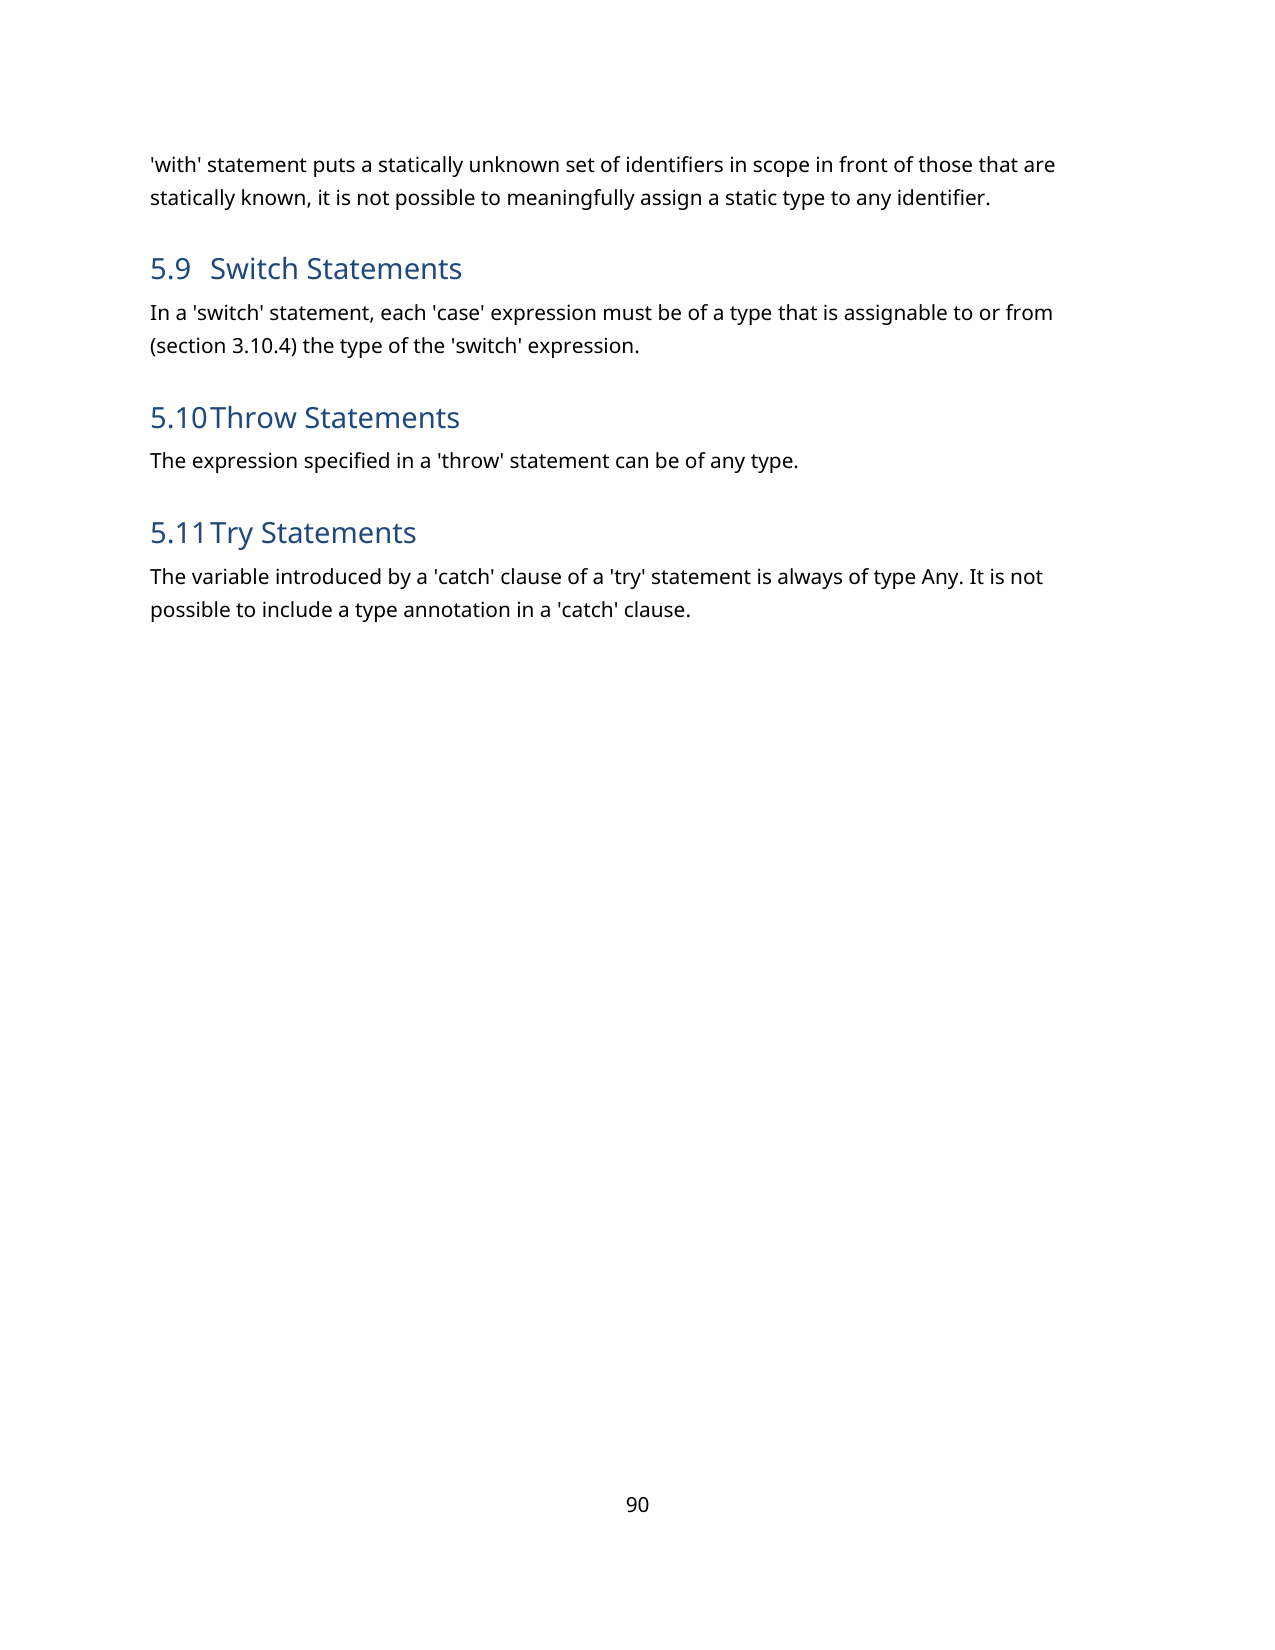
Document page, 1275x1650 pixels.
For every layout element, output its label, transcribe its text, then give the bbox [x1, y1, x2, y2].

subtitle Switch Statements [150, 248, 1125, 288]
text In a 'switch' statement, each 'case' expression must be of a type that is assignable to or from (section 3.10.4) the type of the 'switch' expression. [150, 298, 1125, 359]
subtitle Try Statements [150, 513, 1125, 552]
subtitle Throw Statements [150, 397, 1125, 437]
text The variable introduced by a 'catch' clause of a 'try' statement is always of type Any. It is not possible to include a type annotation in a 'catch' clause. [150, 562, 1125, 623]
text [150, 150, 1125, 211]
text The expression specified in a 'throw' statement can be of any type. [150, 447, 1125, 475]
